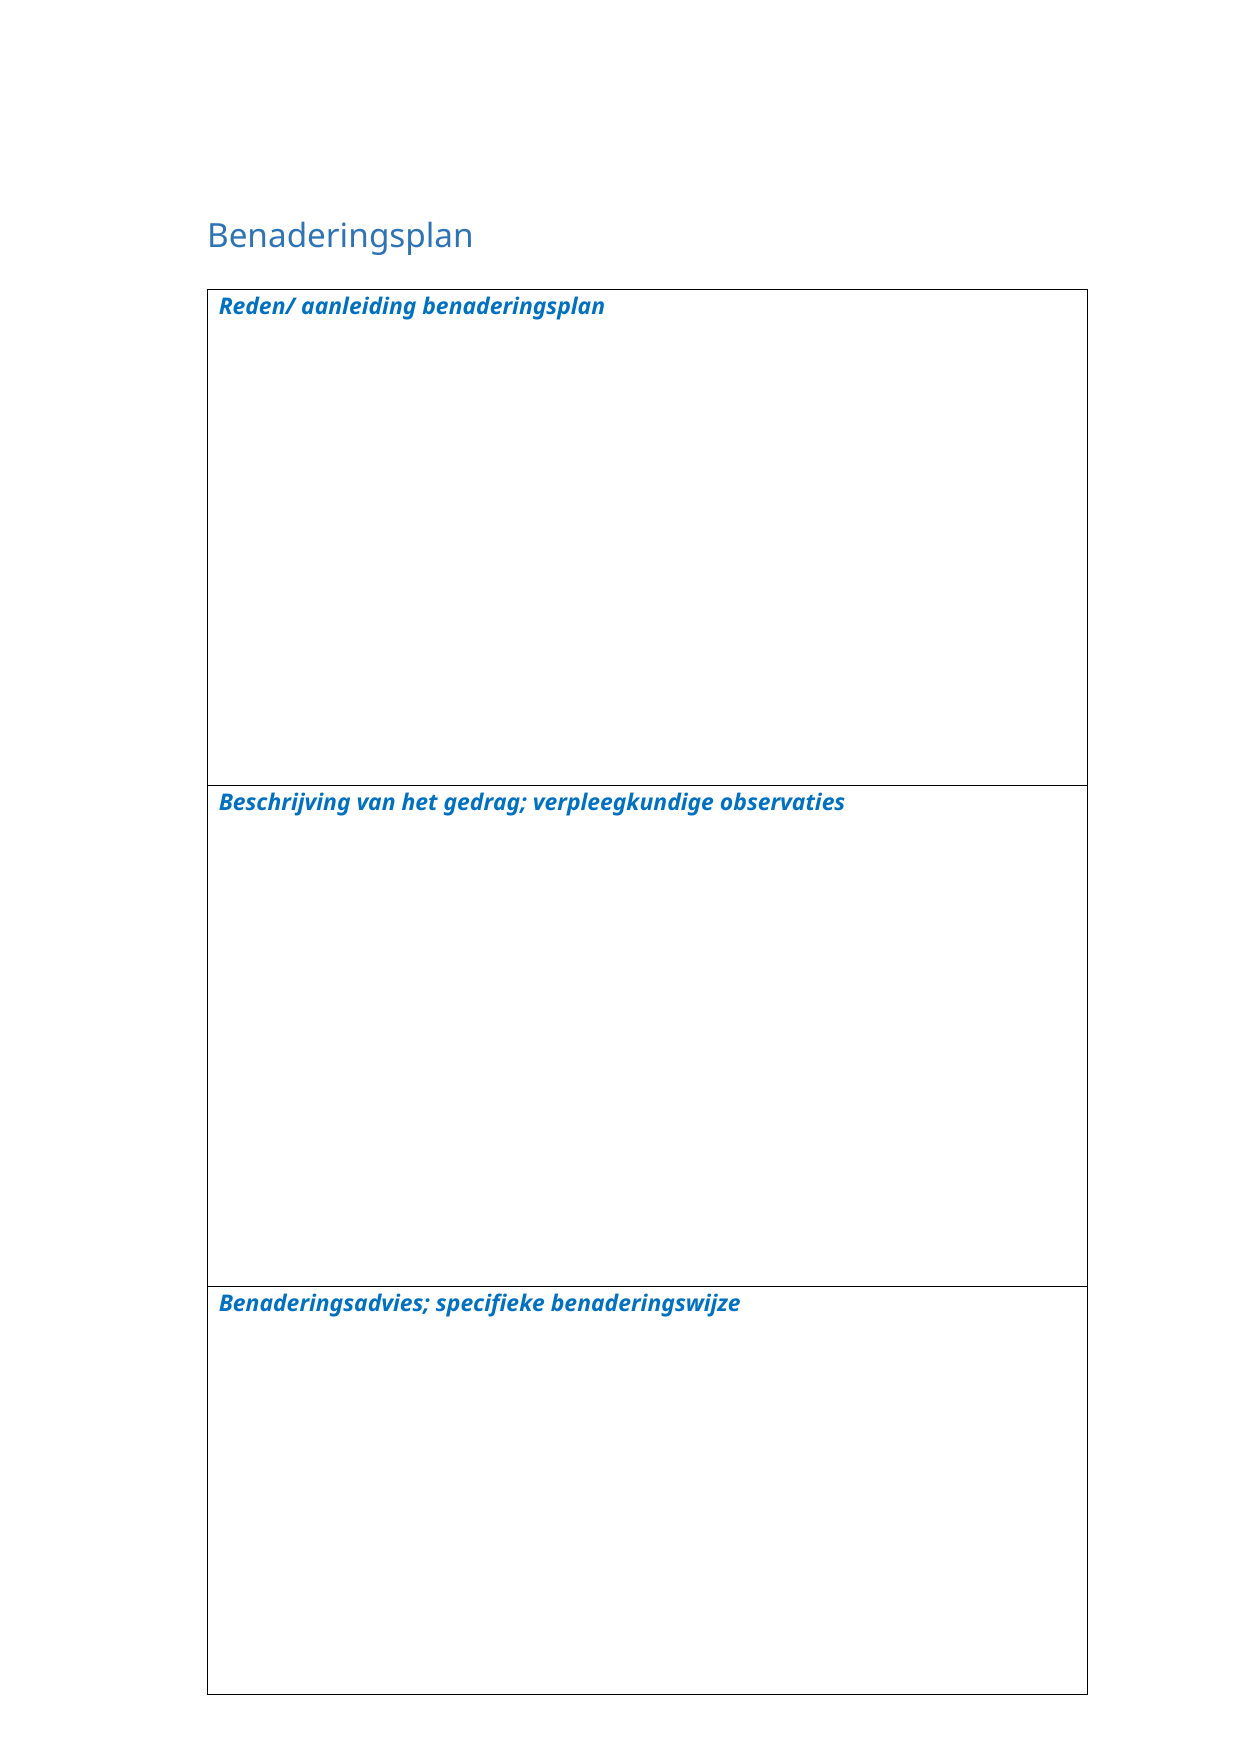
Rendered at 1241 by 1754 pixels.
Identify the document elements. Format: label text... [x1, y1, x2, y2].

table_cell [208, 1287, 1087, 1693]
subtitle Benaderingsplan [207, 212, 1092, 257]
table_cell Beschrijving van het gedrag; verpleegkundige observaties [208, 786, 1087, 1286]
table_header Reden/ aanleiding benaderingsplan [208, 290, 1087, 785]
